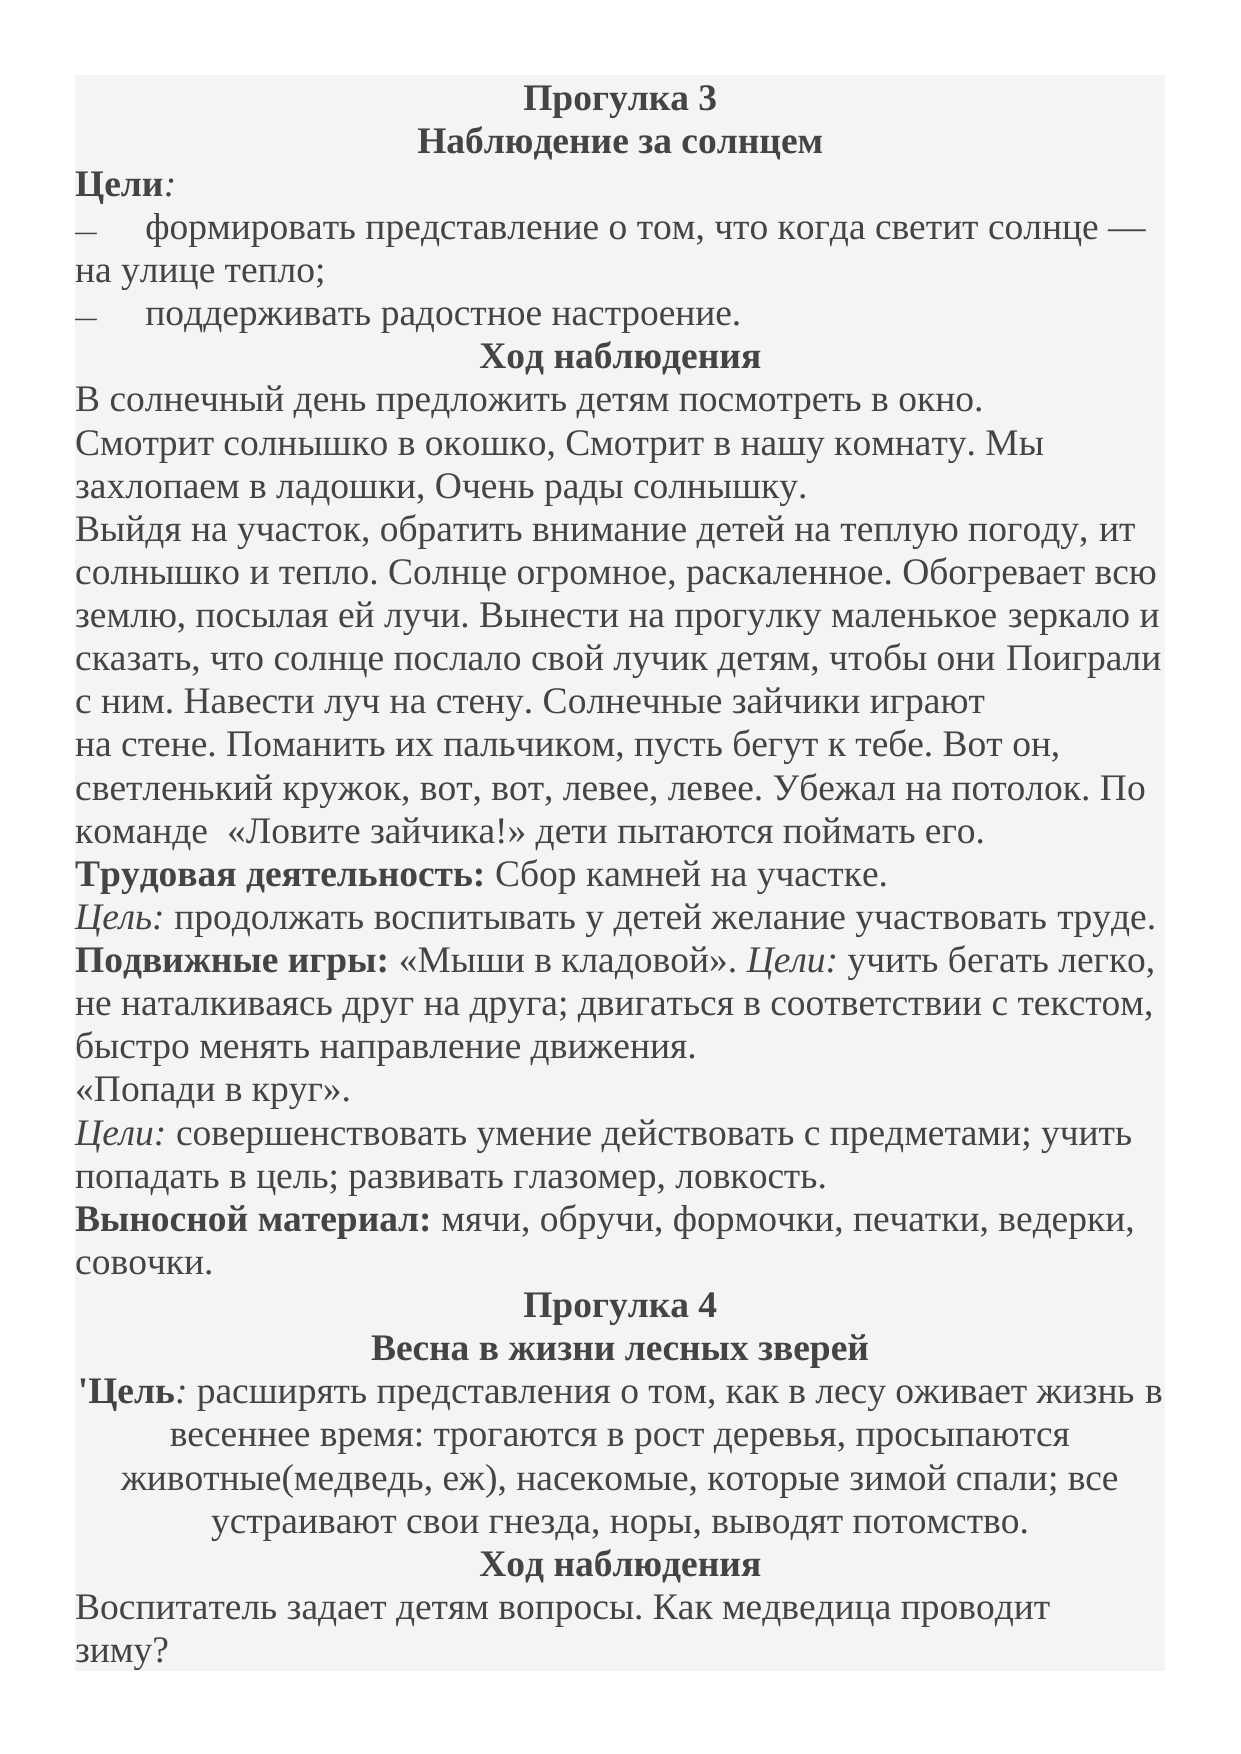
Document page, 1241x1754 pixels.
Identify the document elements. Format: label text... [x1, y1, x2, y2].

text — формировать представление о том, что когда светит солнце —на улице тепло; [75, 204, 1165, 291]
text Цели: [75, 161, 1165, 204]
text Подвижные игры: «Мыши в кладовой». Цели: учить бегать легко, не наталкиваясь друг на друга; двигаться в соответствии с текстом, быстро менять направление движения. «Попади в круг». [75, 937, 1165, 1110]
text Цели: совершенствовать умение действовать с предметами; учить попадать в цель; развивать глазомер, ловкость. [75, 1110, 1165, 1196]
text Прогулка 3 [75, 75, 1165, 118]
text Выносной материал: мячи, обручи, формочки, печатки, ведерки, совочки. [75, 1196, 1165, 1282]
text Весна в жизни лесных зверей [75, 1326, 1165, 1369]
text — поддерживать радостное настроение. [75, 291, 1165, 334]
text Смотрит солнышко в окошко, Смотрит в нашу комнату. Мы захлопаем в ладошки, Очень рады солнышку. [75, 420, 1165, 506]
text Воспитатель задает детям вопросы. Как медведица проводит зиму? [75, 1584, 1165, 1671]
text Трудовая деятельность: Сбор камней на участке. [75, 851, 1165, 894]
text Выйдя на участок, обратить внимание детей на теплую погоду, ит солнышко и тепло. Солнце огромное, раскаленное. Обогревает всю землю, посылая ей лучи. Вынести на прогулку маленькое зеркало и сказать, что солнце послало свой лучик детям, чтобы они Поиграли с ним. Навести луч на стену. Солнечные зайчики играют [75, 506, 1165, 722]
text Ход наблюдения [75, 1541, 1165, 1584]
text 'Цель: расширять представления о том, как в лесу оживает жизнь в весеннее время: трогаются в рост деревья, просыпаются животные(медведь, еж), насекомые, которые зимой спали; все устраивают свои гнезда, норы, выводят потомство. [75, 1369, 1165, 1541]
text Прогулка 4 [75, 1282, 1165, 1326]
text Цель: продолжать воспитывать у детей желание участвовать труде. [75, 894, 1165, 937]
text Наблюдение за солнцем [75, 118, 1165, 161]
text Ход наблюдения [75, 334, 1165, 377]
text В солнечный день предложить детям посмотреть в окно. [75, 377, 1165, 420]
text на стене. Поманить их пальчиком, пусть бегут к тебе. Вот он, светленький кружок, вот, вот, левее, левее. Убежал на потолок. По команде «Ловите зайчика!» дети пытаются поймать его. [75, 722, 1165, 851]
